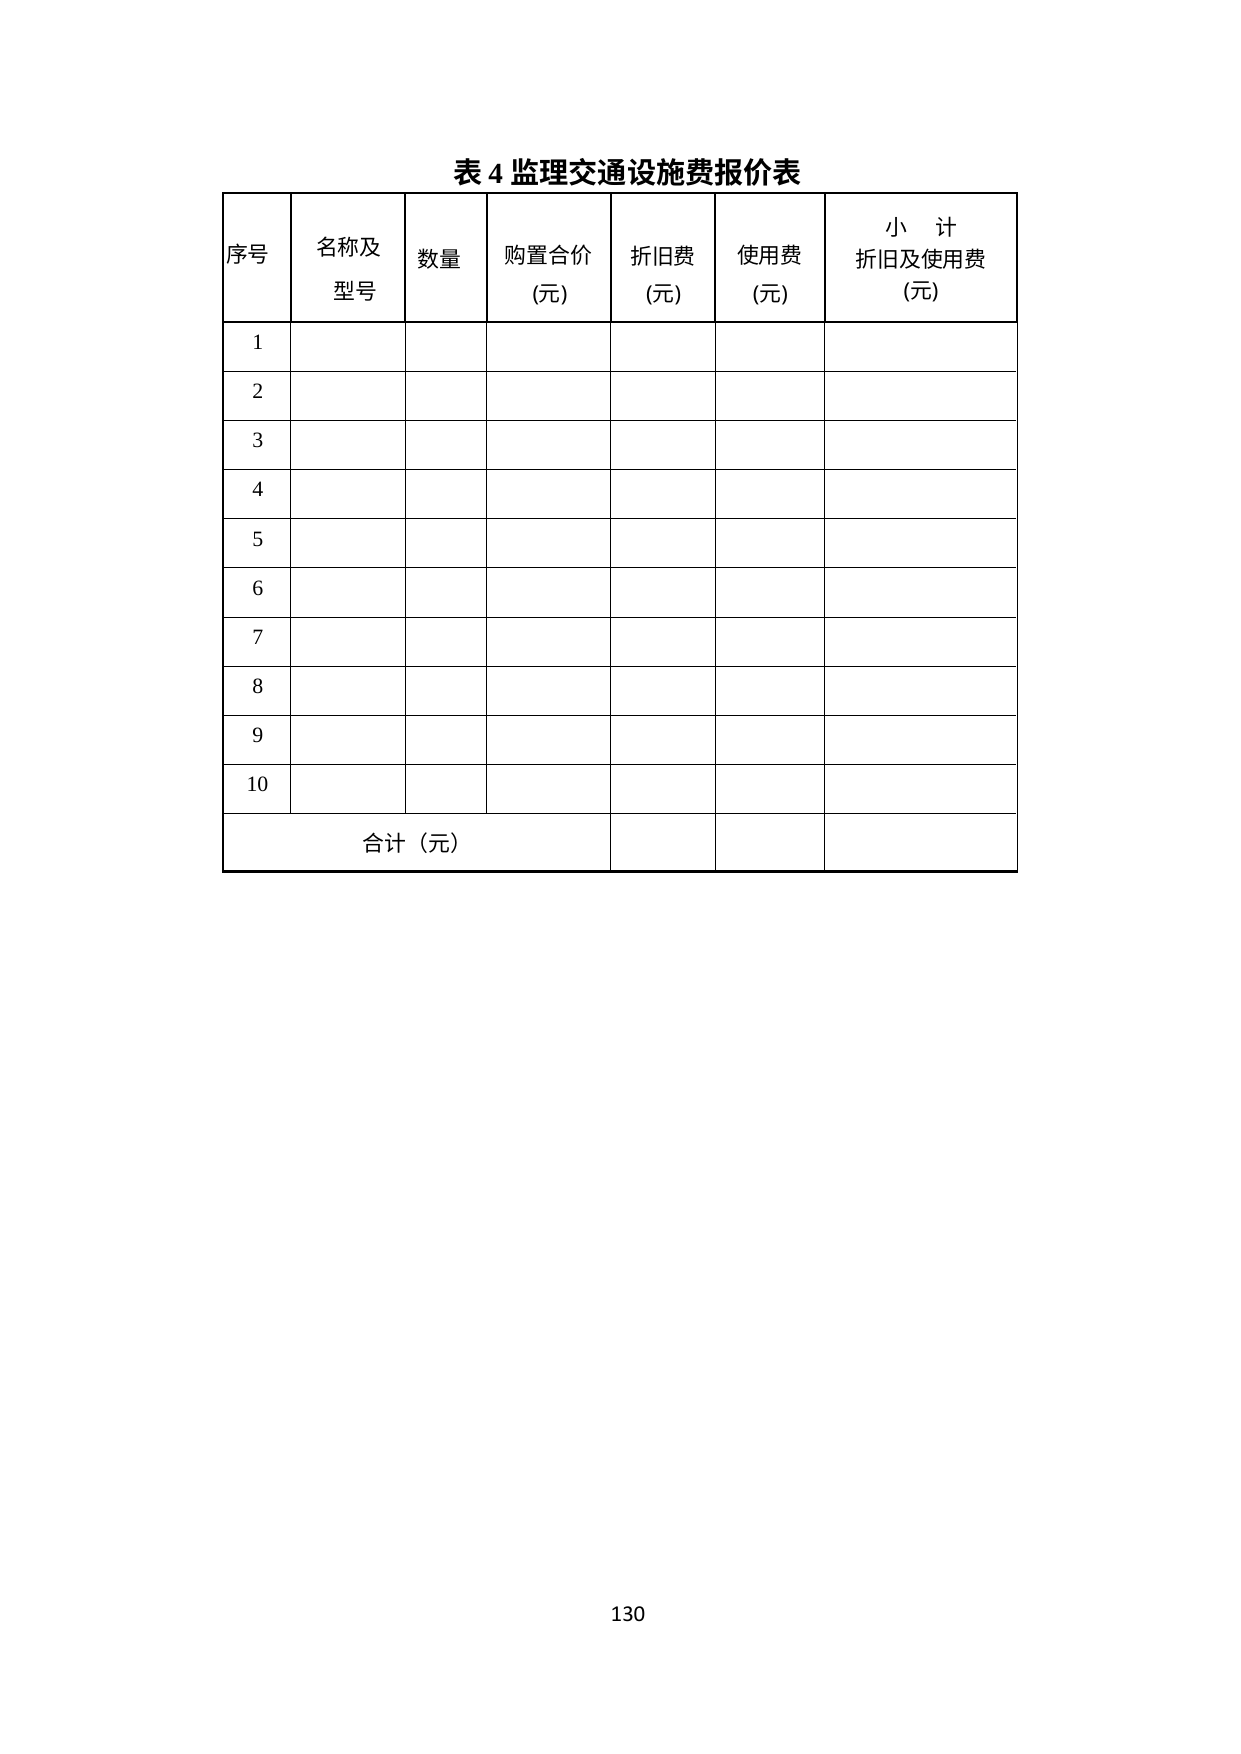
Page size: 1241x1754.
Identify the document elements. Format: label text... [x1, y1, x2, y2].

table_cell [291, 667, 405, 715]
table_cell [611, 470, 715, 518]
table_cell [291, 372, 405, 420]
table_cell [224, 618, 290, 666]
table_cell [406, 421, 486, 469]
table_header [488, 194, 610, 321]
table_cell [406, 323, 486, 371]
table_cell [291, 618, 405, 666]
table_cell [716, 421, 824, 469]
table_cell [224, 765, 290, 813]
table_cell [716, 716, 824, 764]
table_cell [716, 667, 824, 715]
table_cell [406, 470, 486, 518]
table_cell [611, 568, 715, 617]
text 表4 监理交通设施费报价表 [188, 150, 1052, 192]
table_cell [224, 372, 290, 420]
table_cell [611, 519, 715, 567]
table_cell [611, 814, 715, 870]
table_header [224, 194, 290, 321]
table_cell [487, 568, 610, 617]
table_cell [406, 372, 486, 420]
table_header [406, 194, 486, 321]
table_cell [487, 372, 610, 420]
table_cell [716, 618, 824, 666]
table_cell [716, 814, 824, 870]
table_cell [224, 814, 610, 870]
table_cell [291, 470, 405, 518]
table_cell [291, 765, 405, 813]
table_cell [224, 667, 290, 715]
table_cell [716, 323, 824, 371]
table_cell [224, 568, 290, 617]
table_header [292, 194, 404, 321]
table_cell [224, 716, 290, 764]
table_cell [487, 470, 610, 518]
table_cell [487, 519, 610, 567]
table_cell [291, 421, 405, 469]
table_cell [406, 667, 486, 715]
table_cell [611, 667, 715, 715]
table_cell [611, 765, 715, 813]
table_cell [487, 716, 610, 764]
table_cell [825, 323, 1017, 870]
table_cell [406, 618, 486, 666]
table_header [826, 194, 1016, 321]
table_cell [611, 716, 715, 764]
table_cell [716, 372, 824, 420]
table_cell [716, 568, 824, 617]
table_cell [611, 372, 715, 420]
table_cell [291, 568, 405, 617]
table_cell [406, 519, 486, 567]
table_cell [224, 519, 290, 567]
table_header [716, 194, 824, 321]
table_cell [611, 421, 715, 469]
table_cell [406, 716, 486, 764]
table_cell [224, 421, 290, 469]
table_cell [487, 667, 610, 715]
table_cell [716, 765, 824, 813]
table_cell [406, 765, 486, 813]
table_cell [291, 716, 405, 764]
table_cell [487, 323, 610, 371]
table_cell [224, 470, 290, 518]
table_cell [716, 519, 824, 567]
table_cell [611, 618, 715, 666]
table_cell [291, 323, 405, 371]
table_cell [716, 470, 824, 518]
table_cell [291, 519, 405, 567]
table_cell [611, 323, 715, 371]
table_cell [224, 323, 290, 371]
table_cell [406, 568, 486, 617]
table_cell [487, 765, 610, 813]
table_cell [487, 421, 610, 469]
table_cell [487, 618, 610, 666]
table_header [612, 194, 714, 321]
